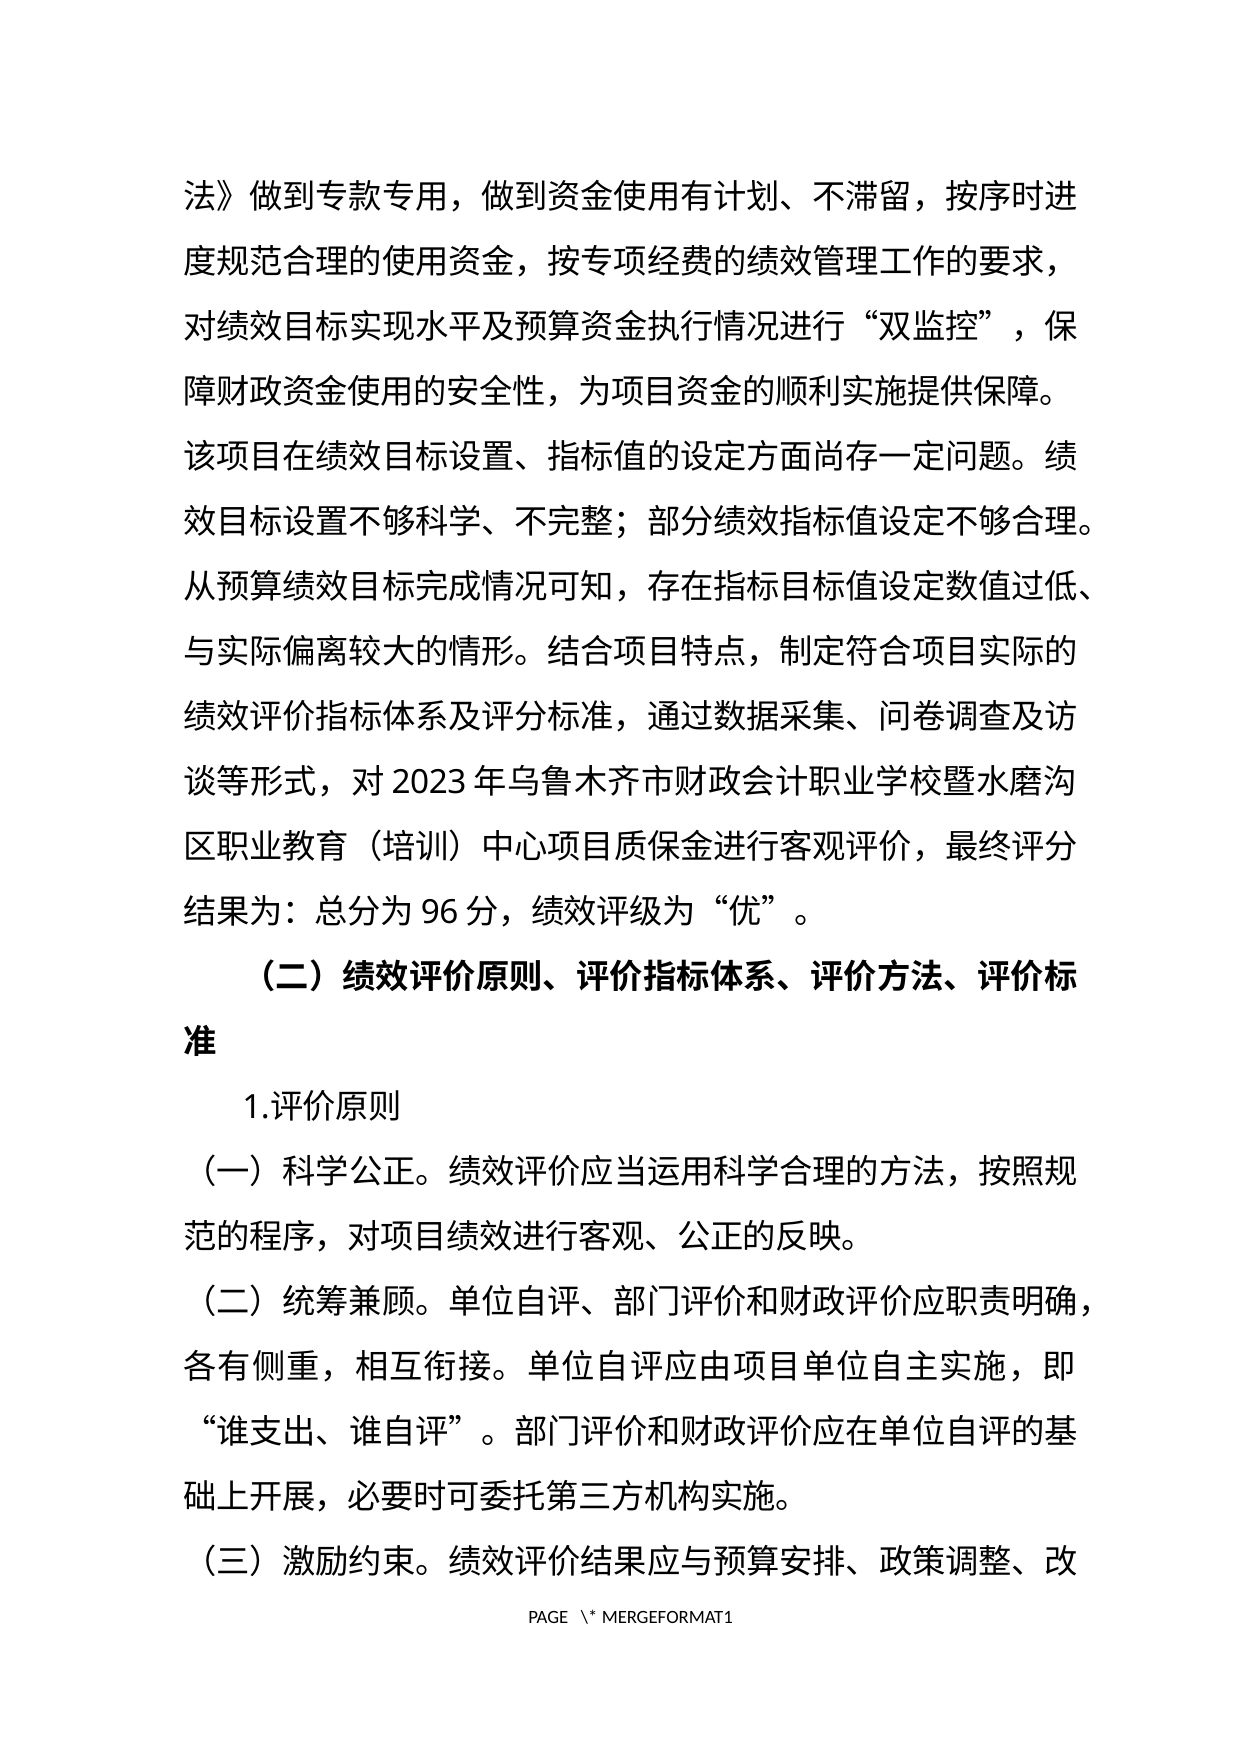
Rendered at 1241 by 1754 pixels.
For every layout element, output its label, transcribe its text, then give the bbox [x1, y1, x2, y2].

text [183, 162, 1078, 942]
text （二）绩效评价原则、评价指标体系、评价方法、评价标准 [183, 942, 1078, 1072]
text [183, 1072, 1078, 1592]
